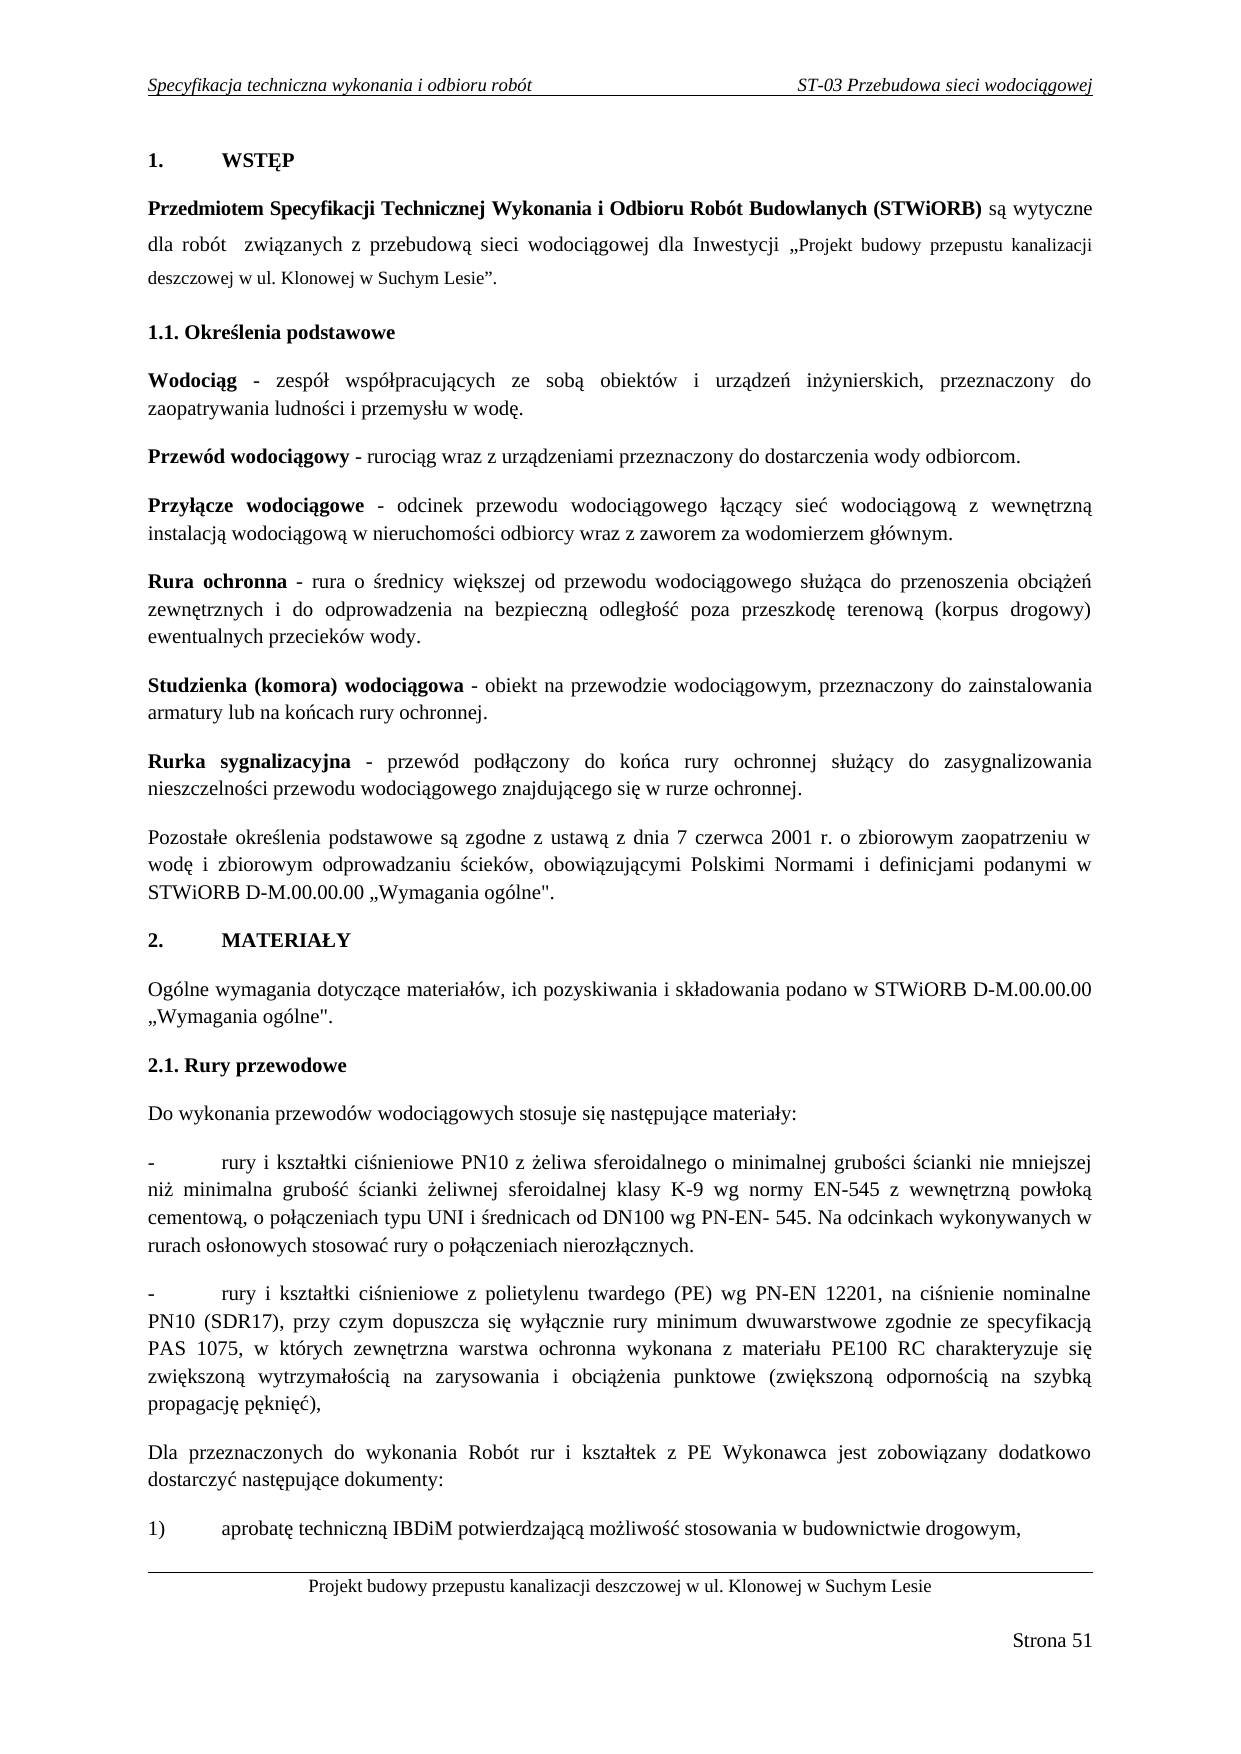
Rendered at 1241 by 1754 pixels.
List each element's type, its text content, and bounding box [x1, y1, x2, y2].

text Ogólne wymagania dotyczące materiałów, ich pozyskiwania i składowania podano w STWiORB D-M.00.00.00 „Wymagania ogólne". [148, 977, 1093, 1028]
text 1.1. Określenia podstawowe [148, 320, 1093, 344]
text Pozostałe określenia podstawowe są zgodne z ustawą z dnia 7 czerwca 2001 r. o zbiorowym zaopatrzeniu w wodę i zbiorowym odprowadzaniu ścieków, obowiązującymi Polskimi Normami i definicjami podanymi w STWiORB D-M.00.00.00 „Wymagania ogólne". [148, 825, 1093, 904]
text Wodociąg - zespół współpracujących ze sobą obiektów i urządzeń inżynierskich, przeznaczony do zaopatrywania ludności i przemysłu w wodę. [148, 368, 1093, 420]
text Do wykonania przewodów wodociągowych stosuje się następujące materiały: [148, 1101, 1093, 1125]
text Rurka sygnalizacyjna - przewód podłączony do końca rury ochronnej służący do zasygnalizowania nieszczelności przewodu wodociągowego znajdującego się w rurze ochronnej. [148, 749, 1093, 800]
text - rury i kształtki ciśnieniowe z polietylenu twardego (PE) wg PN-EN 12201, na ciśnienie nominalne PN10 (SDR17), przy czym dopuszcza się wyłącznie rury minimum dwuwarstwowe zgodnie ze specyfikacją PAS 1075, w których zewnętrzna warstwa ochronna wykonana z materiału PE100 RC charakteryzuje się zwiększoną wytrzymałością na zarysowania i obciążenia punktowe (zwiększoną odpornością na szybką propagację pęknięć), [148, 1281, 1093, 1415]
text Studzienka (komora) wodociągowa - obiekt na przewodzie wodociągowym, przeznaczony do zainstalowania armatury lub na końcach rury ochronnej. [148, 673, 1093, 724]
text 1) aprobatę techniczną IBDiM potwierdzającą możliwość stosowania w budownictwie drogowym, [148, 1516, 1093, 1540]
text 2.1. Rury przewodowe [148, 1053, 1093, 1077]
text Dla przeznaczonych do wykonania Robót rur i kształtek z PE Wykonawca jest zobowiązany dodatkowo dostarczyć następujące dokumenty: [148, 1440, 1093, 1491]
text Przedmiotem Specyfikacji Technicznej Wykonania i Odbioru Robót Budowlanych (STWiORB) są wytyczne dla robót związanych z przebudową sieci wodociągowej dla Inwestycji „Projekt budowy przepustu kanalizacji deszczowej w ul. Klonowej w Suchym Lesie”. [148, 196, 1093, 288]
text 1. WSTĘP [148, 148, 1093, 172]
text Przewód wodociągowy - rurociąg wraz z urządzeniami przeznaczony do dostarczenia wody odbiorcom. [148, 444, 1093, 468]
text - rury i kształtki ciśnieniowe PN10 z żeliwa sferoidalnego o minimalnej grubości ścianki nie mniejszej niż minimalna grubość ścianki żeliwnej sferoidalnej klasy K-9 wg normy EN-545 z wewnętrzną powłoką cementową, o połączeniach typu UNI i średnicach od DN100 wg PN-EN- 545. Na odcinkach wykonywanych w rurach osłonowych stosować rury o połączeniach nierozłącznych. [148, 1150, 1093, 1257]
text 2. MATERIAŁY [148, 928, 1093, 952]
text Rura ochronna - rura o średnicy większej od przewodu wodociągowego służąca do przenoszenia obciążeń zewnętrznych i do odprowadzenia na bezpieczną odległość poza przeszkodę terenową (korpus drogowy) ewentualnych przecieków wody. [148, 569, 1093, 648]
text Przyłącze wodociągowe - odcinek przewodu wodociągowego łączący sieć wodociągową z wewnętrzną instalacją wodociągową w nieruchomości odbiorcy wraz z zaworem za wodomierzem głównym. [148, 493, 1093, 544]
